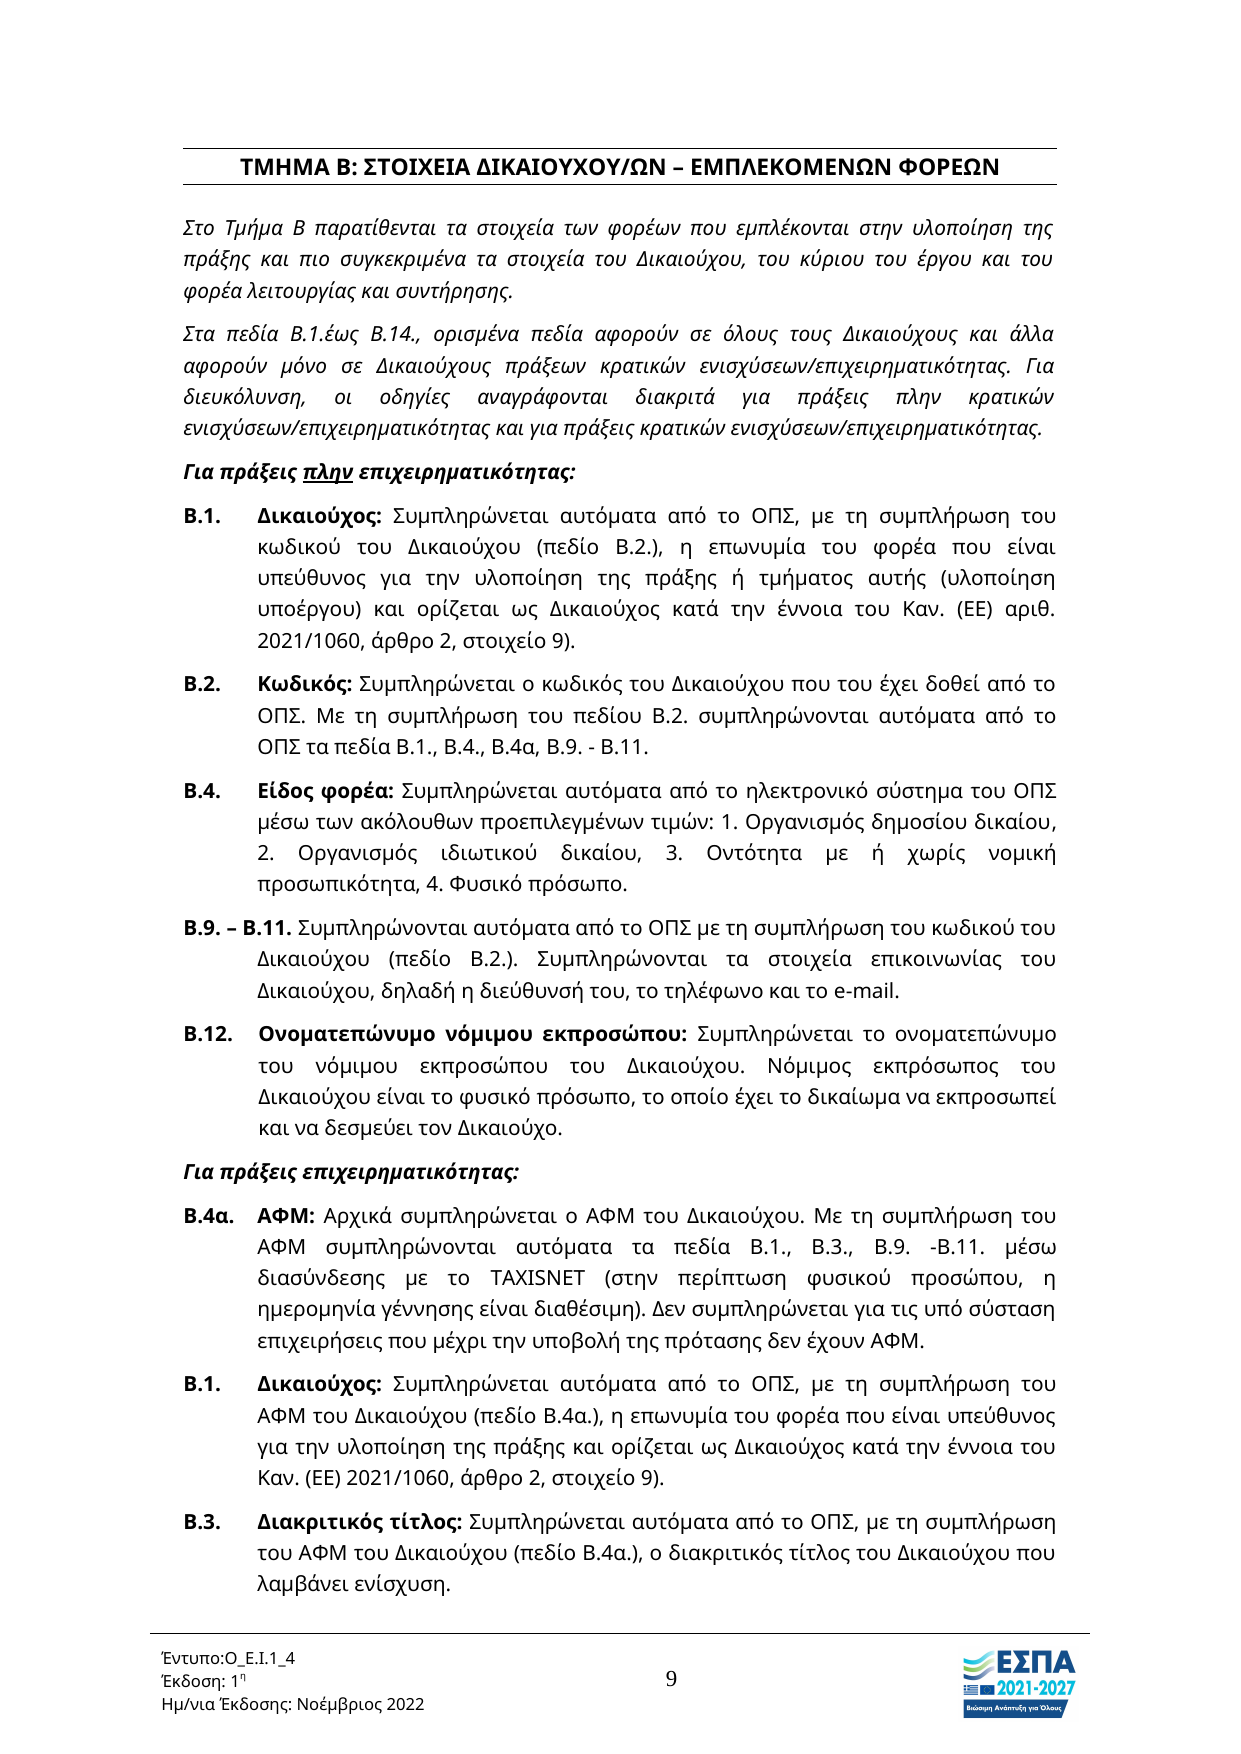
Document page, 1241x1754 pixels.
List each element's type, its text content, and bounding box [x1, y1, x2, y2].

text Για πράξεις επιχειρηματικότητας: [183, 1157, 1057, 1186]
list Δικαιούχος: Συμπληρώνεται αυτόματα από το ΟΠΣ, με τη συμπλήρωση του ΑΦΜ του Δικαιούχου (πεδίο Β.4α.), η επωνυμία του φορέα που είναι υπεύθυνος για την υλοποίηση της πράξης και ορίζεται ως Δικαιούχος κατά την έννοια του Καν. (ΕΕ) 2021/1060, άρθρο 2, στοιχείο 9). [183, 1369, 1057, 1492]
text Στα πεδία Β.1.έως Β.14., ορισμένα πεδία αφορούν σε όλους τους Δικαιούχους και άλλα αφορούν μόνο σε Δικαιούχους πράξεων κρατικών ενισχύσεων/επιχειρηματικότητας. Για διευκόλυνση, οι οδηγίες αναγράφονται διακριτά για πράξεις πλην κρατικών ενισχύσεων/επιχειρηματικότητας και για πράξεις κρατικών ενισχύσεων/επιχειρηματικότητας. [183, 319, 1057, 442]
text Β.4α. ΑΦΜ: Αρχικά συμπληρώνεται ο ΑΦΜ του Δικαιούχου. Με τη συμπλήρωση του ΑΦΜ συμπληρώνονται αυτόματα τα πεδία Β.1., Β.3., B.9. -Β.11. μέσω διασύνδεσης με το TAXISNEΤ (στην περίπτωση φυσικού προσώπου, η ημερομηνία γέννησης είναι διαθέσιμη). Δεν συμπληρώνεται για τις υπό σύσταση επιχειρήσεις που μέχρι την υποβολή της πρότασης δεν έχουν ΑΦΜ. [183, 1201, 1057, 1354]
text Για πράξεις πλην επιχειρηματικότητας: [183, 457, 1057, 486]
text Στο Τμήμα Β παρατίθενται τα στοιχεία των φορέων που εμπλέκονται στην υλοποίηση της πράξης και πιο συγκεκριμένα τα στοιχεία του Δικαιούχου, του κύριου του έργου και του φορέα λειτουργίας και συντήρησης. [183, 213, 1057, 304]
list Κωδικός: Συμπληρώνεται ο κωδικός του Δικαιούχου που του έχει δοθεί από το ΟΠΣ. Με τη συμπλήρωση του πεδίου Β.2. συμπληρώνονται αυτόματα από το ΟΠΣ τα πεδία Β.1., Β.4., Β.4α, B.9. - B.11. [183, 669, 1057, 761]
list Διακριτικός τίτλος: Συμπληρώνεται αυτόματα από το ΟΠΣ, με τη συμπλήρωση του ΑΦΜ του Δικαιούχου (πεδίο Β.4α.), ο διακριτικός τίτλος του Δικαιούχου που λαμβάνει ενίσχυση. [183, 1507, 1057, 1598]
list Δικαιούχος: Συμπληρώνεται αυτόματα από το ΟΠΣ, με τη συμπλήρωση του κωδικού του Δικαιούχου (πεδίο Β.2.), η επωνυμία του φορέα που είναι υπεύθυνος για την υλοποίηση της πράξης ή τμήματος αυτής (υλοποίηση υποέργου) και ορίζεται ως Δικαιούχος κατά την έννοια του Καν. (ΕΕ) αριθ. 2021/1060, άρθρο 2, στοιχείο 9). [183, 501, 1057, 654]
picture [957, 1646, 1080, 1722]
subtitle ΤΜΗΜΑ Β: ΣΤΟΙΧΕΙΑ ΔΙΚΑΙΟΥΧΟΥ/ΩΝ – ΕΜΠΛΕΚΟΜΕΝΩΝ ΦΟΡΕΩΝ [183, 149, 1057, 184]
list Είδος φορέα: Συμπληρώνεται αυτόματα από το ηλεκτρονικό σύστημα του ΟΠΣ μέσω των ακόλουθων προεπιλεγμένων τιμών: 1. Οργανισμός δημοσίου δικαίου, 2. Οργανισμός ιδιωτικού δικαίου, 3. Οντότητα με ή χωρίς νομική προσωπικότητα, 4. Φυσικό πρόσωπο. [183, 776, 1057, 898]
list Ονοματεπώνυμο νόμιμου εκπροσώπου: Συμπληρώνεται το ονοματεπώνυμο του νόμιμου εκπροσώπου του Δικαιούχου. Νόμιμος εκπρόσωπος του Δικαιούχου είναι το φυσικό πρόσωπο, το οποίο έχει το δικαίωμα να εκπροσωπεί και να δεσμεύει τον Δικαιούχο. [183, 1019, 1057, 1142]
text Β.9. – Β.11. Συμπληρώνονται αυτόματα από το ΟΠΣ με τη συμπλήρωση του κωδικού του Δικαιούχου (πεδίο Β.2.). Συμπληρώνονται τα στοιχεία επικοινωνίας του Δικαιούχου, δηλαδή η διεύθυνσή του, το τηλέφωνο και το e-mail. [183, 913, 1057, 1004]
